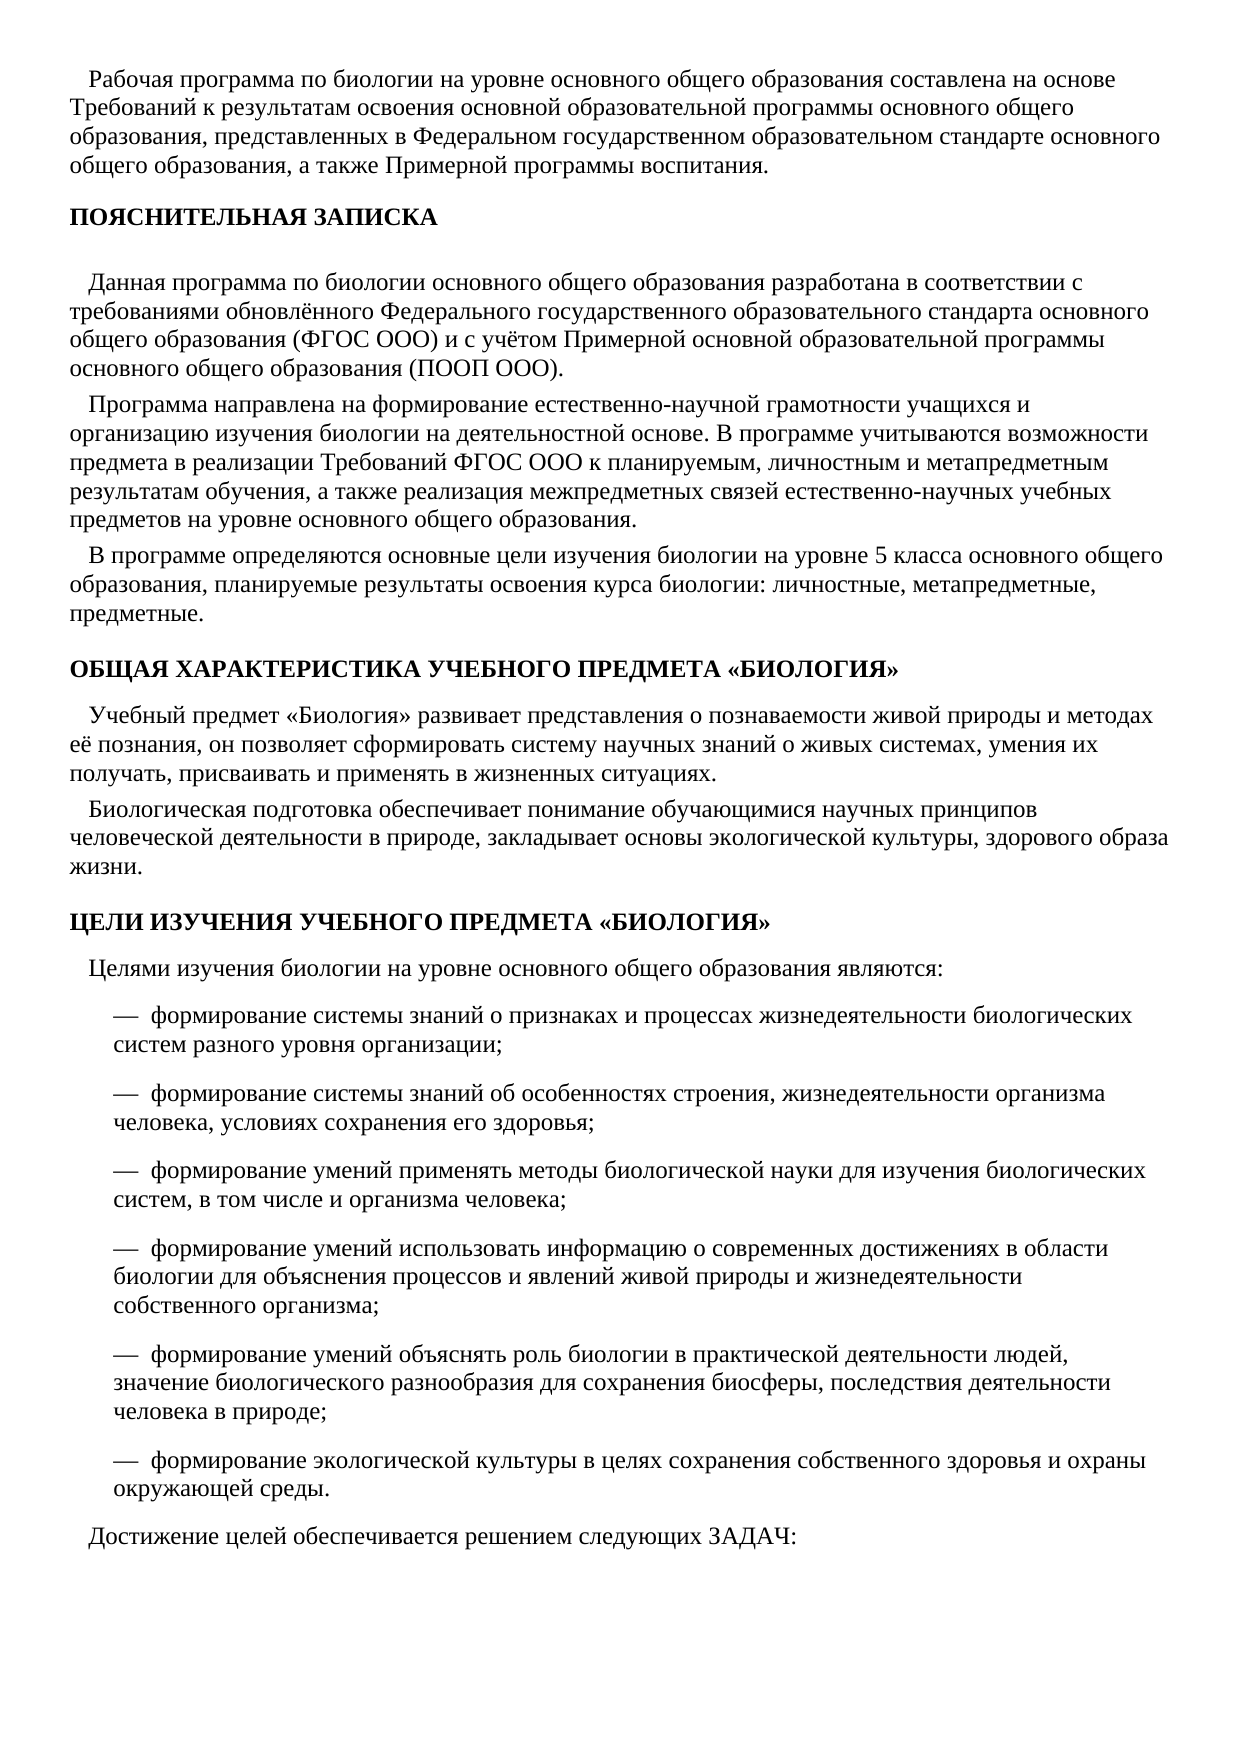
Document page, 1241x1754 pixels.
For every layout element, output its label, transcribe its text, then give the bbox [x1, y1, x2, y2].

text Учебный предмет «Биология» развивает представления о познаваемости живой природы и методах её познания, он позволяет сформировать систему научных знаний о живых системах, умения их получать, присваивать и применять в жизненных ситуациях. [69, 700, 1157, 786]
text В программе определяются основные цели изучения биологии на уровне 5 класса основного общего образования, планируемые результаты освоения курса биологии: личностные, метапредметные, предметные. [69, 541, 1172, 627]
text Рабочая программа по биологии на уровне основного общего образования составлена на основе Требований к результатам освоения основной образовательной программы основного общего образования, представленных в Федеральном государственном образовательном стандарте основного общего образования, а также Примерной программы воспитания. [69, 64, 1172, 179]
text — формирование экологической культуры в целях сохранения собственного здоровья и охраны окружающей среды. [113, 1445, 1157, 1502]
text Данная программа по биологии основного общего образования разработана в соответствии с требованиями обновлённого Федерального государственного образовательного стандарта основного общего образования (ФГОС ООО) и с учётом Примерной основной образовательной программы основного общего образования (ПООП ООО). [69, 267, 1157, 382]
text Целями изучения биологии на уровне основного общего образования являются: [88, 953, 1172, 982]
text ПОЯСНИТЕЛЬНАЯ ЗАПИСКА [69, 202, 1172, 231]
text — формирование системы знаний о признаках и процессах жизнедеятельности биологических систем разного уровня организации; [113, 1001, 1142, 1058]
text ЦЕЛИ ИЗУЧЕНИЯ УЧЕБНОГО ПРЕДМЕТА «БИОЛОГИЯ» [69, 907, 1172, 936]
text Биологическая подготовка обеспечивает понимание обучающимися научных принципов человеческой деятельности в природе, закладывает основы экологической культуры, здорового образа жизни. [69, 794, 1172, 880]
text Программа направлена на формирование естественно-научной грамотности учащихся и организацию изучения биологии на деятельностной основе. В программе учитываются возможности предмета в реализации Требований ФГОС ООО к планируемым, личностным и метапредметным результатам обучения, а также реализация межпредметных связей естественно-научных учебных предметов на уровне основного общего образования. [69, 389, 1157, 533]
text — формирование умений применять методы биологической науки для изучения биологических систем, в том числе и организма человека; [113, 1155, 1157, 1213]
text ОБЩАЯ ХАРАКТЕРИСТИКА УЧЕБНОГО ПРЕДМЕТА «БИОЛОГИЯ» [69, 654, 1172, 683]
text — формирование системы знаний об особенностях строения, жизнедеятельности организма человека, условиях сохранения его здоровья; [113, 1078, 1112, 1136]
text — формирование умений использовать информацию о современных достижениях в области биологии для объяснения процессов и явлений живой природы и жизнедеятельности собственного организма; [113, 1233, 1112, 1319]
text — формирование умений объяснять роль биологии в практической деятельности людей, значение биологического разнообразия для сохранения биосферы, последствия деятельности человека в природе; [113, 1339, 1112, 1425]
text Достижение целей обеспечивается решением следующих ЗАДАЧ: [88, 1521, 1172, 1549]
